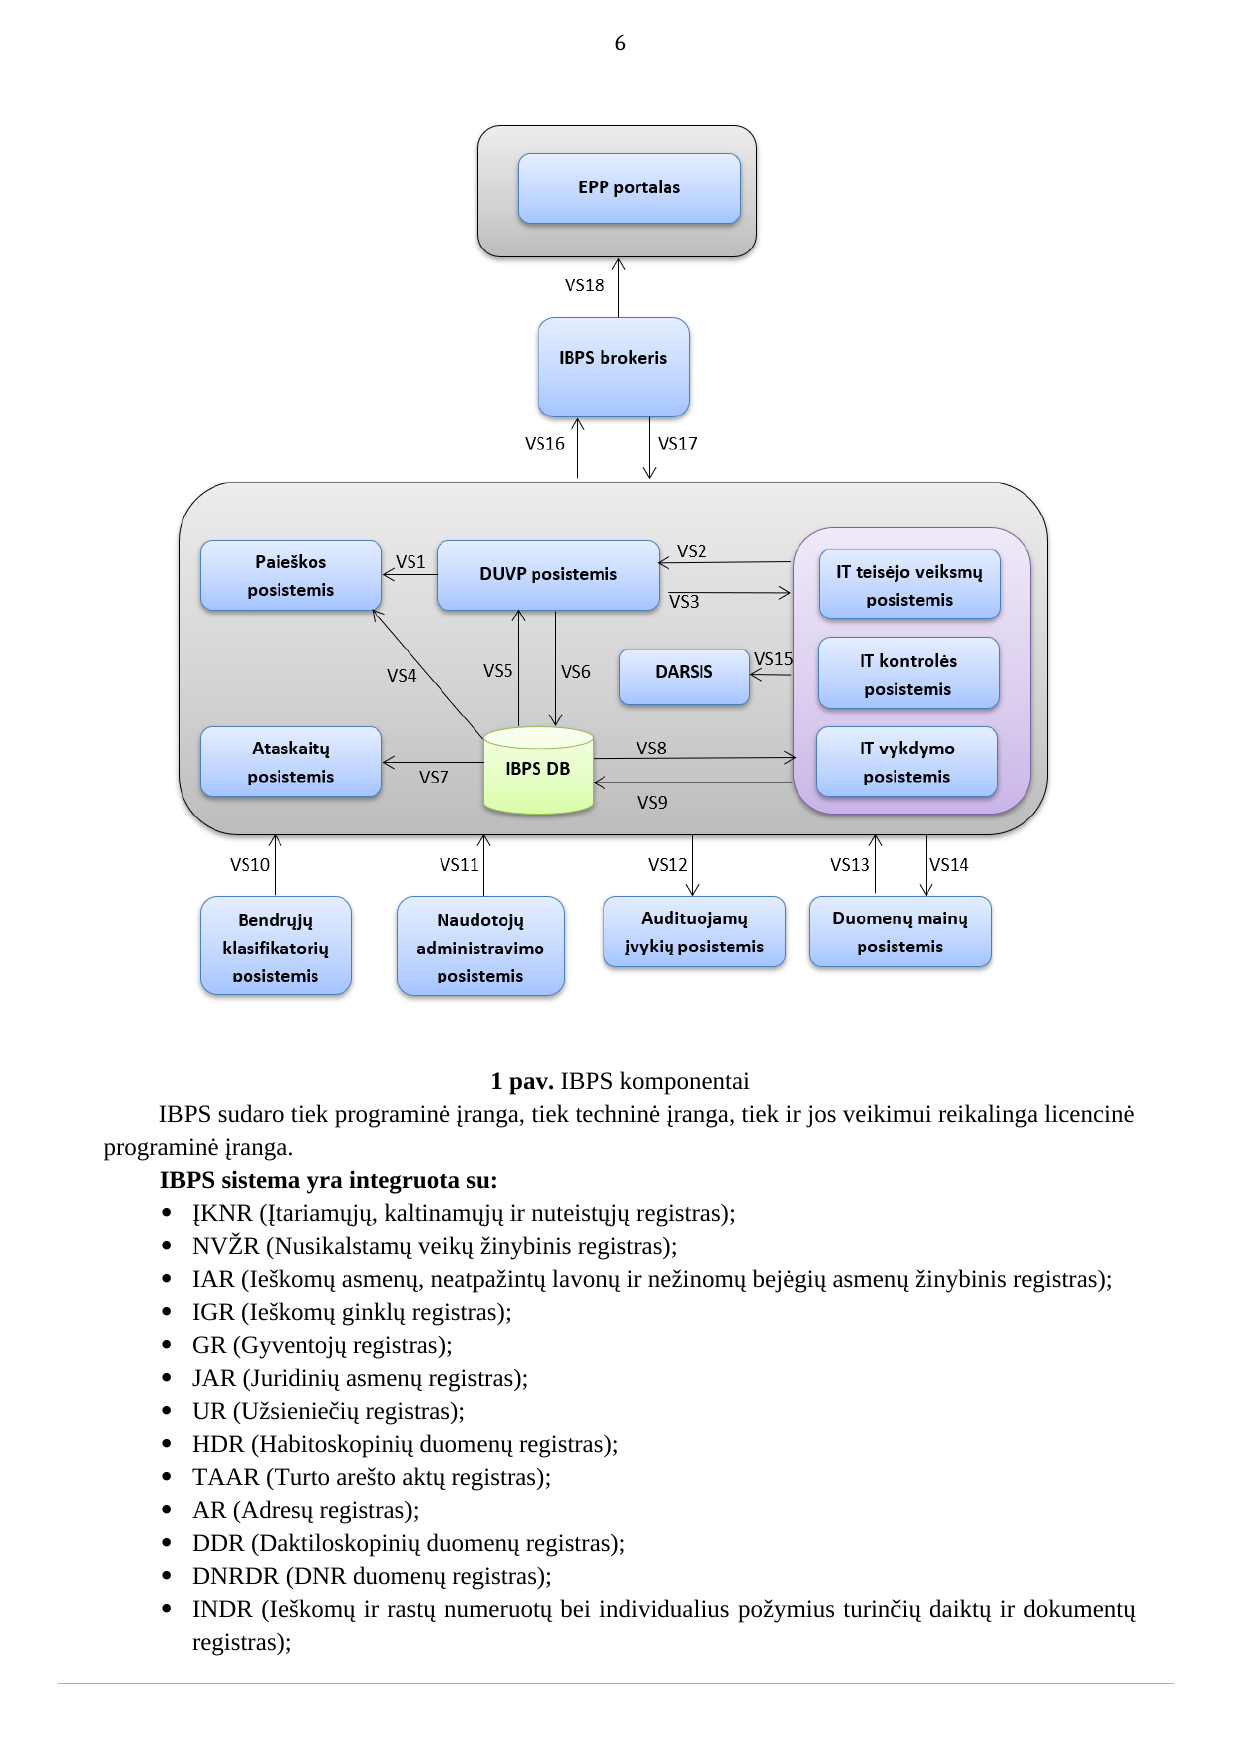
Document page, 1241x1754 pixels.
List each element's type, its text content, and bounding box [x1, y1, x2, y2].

list HDR (Habitoskopinių duomenų registras); [162, 1429, 1137, 1458]
list IAR (Ieškomų asmenų, neatpažintų lavonų ir nežinomų bejėgių asmenų žinybinis registras); [162, 1264, 1137, 1293]
list GR (Gyventojų registras); [162, 1330, 1137, 1359]
list ĮKNR (Įtariamųjų, kaltinamųjų ir nuteistųjų registras); [162, 1198, 1137, 1227]
list IGR (Ieškomų ginklų registras); [162, 1297, 1137, 1326]
list JAR (Juridinių asmenų registras); [162, 1363, 1137, 1392]
list DDR (Daktiloskopinių duomenų registras); [162, 1528, 1137, 1557]
text IBPS sudaro tiek programinė įranga, tiek techninė įranga, tiek ir jos veikimui reikalinga licencinė programinė įranga. [103, 1099, 1137, 1161]
text IBPS sistema yra integruota su: [103, 1165, 1137, 1194]
list 1 pav. IBPS komponentai [103, 1066, 1137, 1095]
list TAAR (Turto arešto aktų registras); [162, 1462, 1137, 1491]
list INDR (Ieškomų ir rastų numeruotų bei individualius požymius turinčių daiktų ir dokumentų registras); [162, 1594, 1137, 1656]
list NVŽR (Nusikalstamų veikų žinybinis registras); [162, 1231, 1137, 1260]
list UR (Užsieniečių registras); [162, 1396, 1137, 1425]
list AR (Adresų registras); [162, 1495, 1137, 1524]
picture [150, 82, 1090, 1050]
list DNRDR (DNR duomenų registras); [162, 1561, 1137, 1590]
